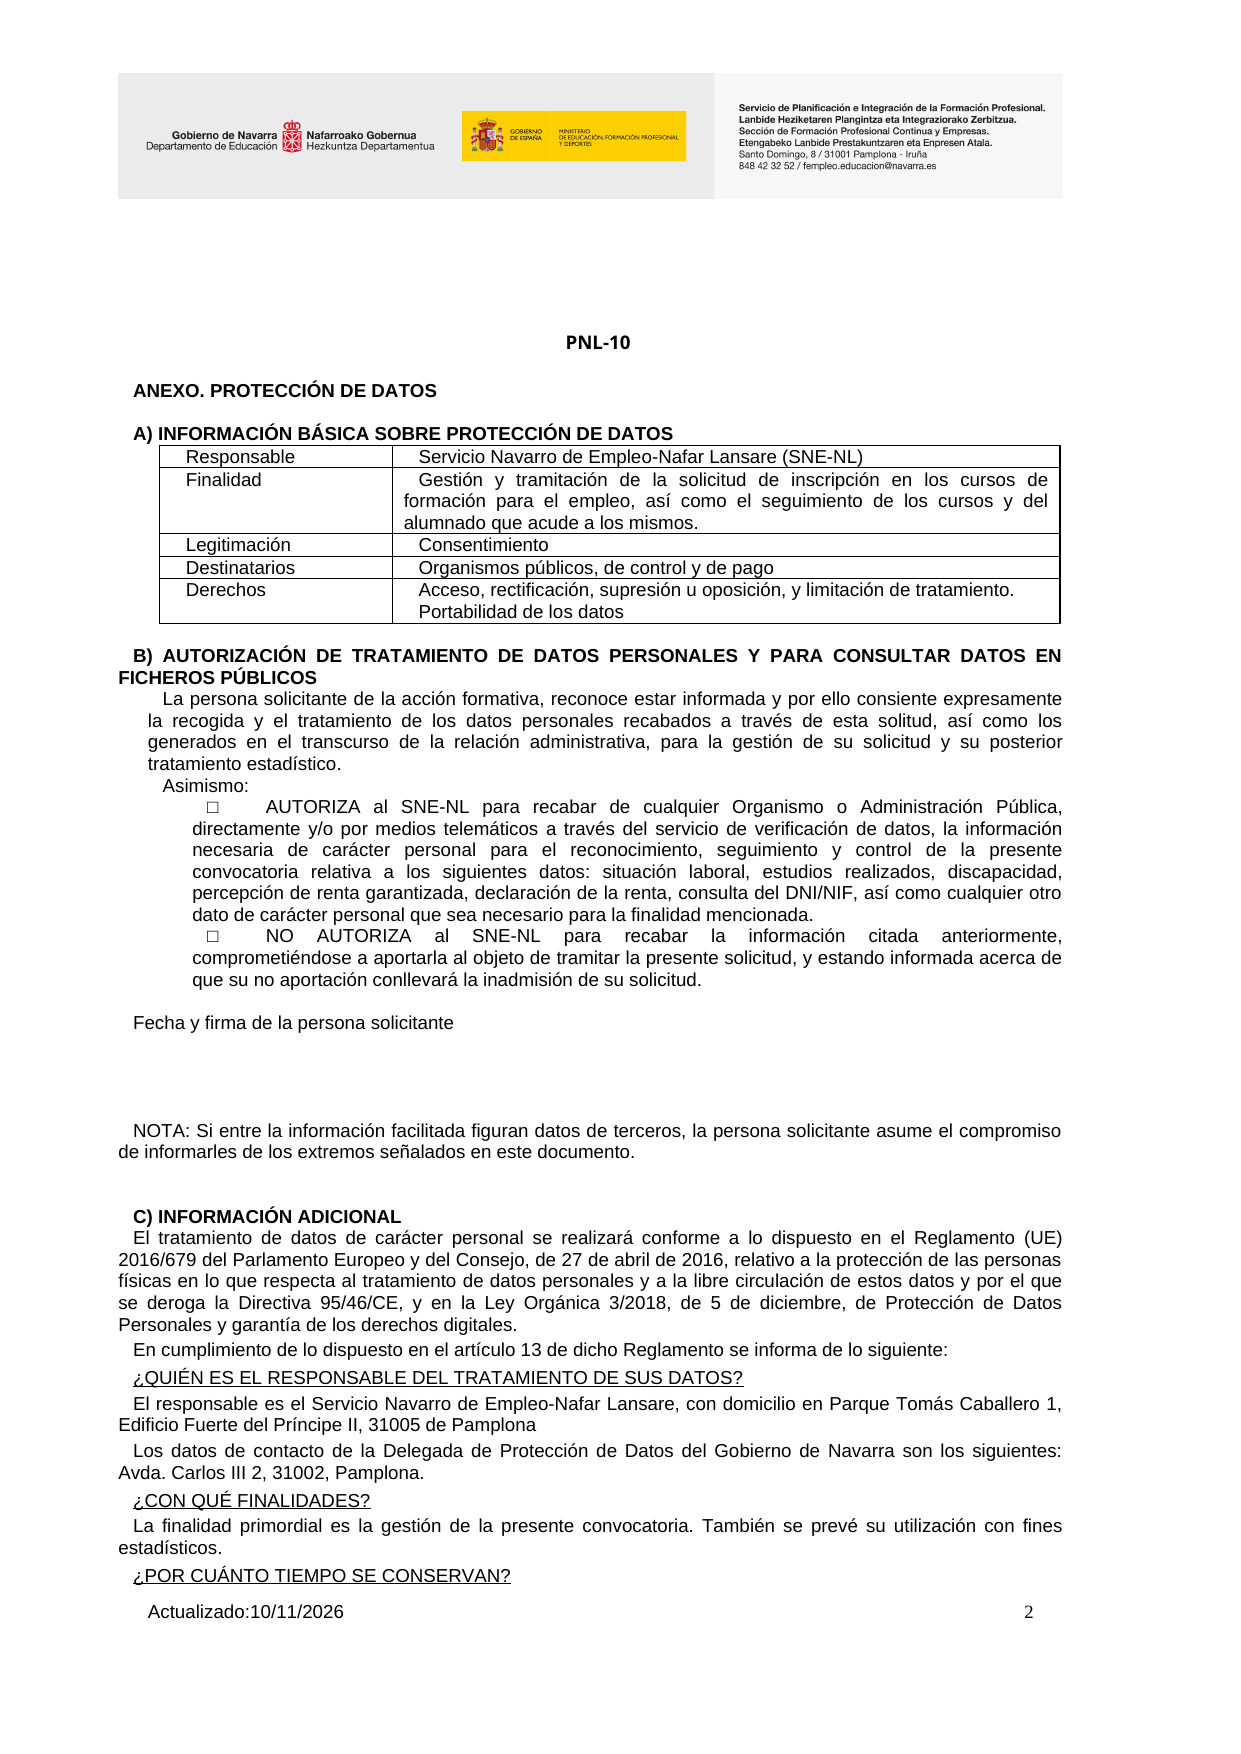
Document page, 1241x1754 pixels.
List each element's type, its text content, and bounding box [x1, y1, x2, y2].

text PNL-10 [118, 329, 1063, 354]
text Los datos de contacto de la Delegada de Protección de Datos del Gobierno de Navarra son los siguientes: Avda. Carlos III 2, 31002, Pamplona. [118, 1440, 1063, 1483]
text ¿CON QUÉ FINALIDADES? [118, 1489, 1063, 1511]
table_header Responsable [160, 446, 392, 467]
table_cell Legitimación [160, 534, 392, 556]
text ¿POR CUÁNTO TIEMPO SE CONSERVAN? [118, 1564, 1063, 1586]
table_cell Derechos [160, 579, 392, 622]
table_cell Acceso, rectificación, supresión u oposición, y limitación de tratamiento. Portabilidad de los datos [393, 579, 1059, 622]
table_cell Destinatarios [160, 557, 392, 578]
text ANEXO. PROTECCIÓN DE DATOS [118, 380, 1063, 402]
text Asimismo: [148, 774, 1063, 796]
text ¿QUIÉN ES EL RESPONSABLE DEL TRATAMIENTO DE SUS DATOS? [118, 1367, 1063, 1388]
text El responsable es el Servicio Navarro de Empleo-Nafar Lansare, con domicilio en Parque Tomás Caballero 1, Edificio Fuerte del Príncipe II, 31005 de Pamplona [118, 1393, 1063, 1436]
text El tratamiento de datos de carácter personal se realizará conforme a lo dispuesto en el Reglamento (UE) 2016/679 del Parlamento Europeo y del Consejo, de 27 de abril de 2016, relativo a la protección de las personas físicas en lo que respecta al tratamiento de datos personales y a la libre circulación de estos datos y por el que se deroga la Directiva 95/46/CE, y en la Ley Orgánica 3/2018, de 5 de diciembre, de Protección de Datos Personales y garantía de los derechos digitales. [118, 1227, 1063, 1335]
text □ AUTORIZA al SNE-NL para recabar de cualquier Organismo o Administración Pública, directamente y/o por medios telemáticos a través del servicio de verificación de datos, la información necesaria de carácter personal para el reconocimiento, seguimiento y control de la presente convocatoria relativa a los siguientes datos: situación laboral, estudios realizados, discapacidad, percepción de renta garantizada, declaración de la renta, consulta del DNI/NIF, así como cualquier otro dato de carácter personal que sea necesario para la finalidad mencionada. [192, 796, 1063, 925]
text NOTA: Si entre la información facilitada figuran datos de terceros, la persona solicitante asume el compromiso de informarles de los extremos señalados en este documento. [118, 1119, 1063, 1162]
text □ NO AUTORIZA al SNE-NL para recabar la información citada anteriormente, comprometiéndose a aportarla al objeto de tramitar la presente solicitud, y estando informada acerca de que su no aportación conllevará la inadmisión de su solicitud. [192, 925, 1063, 990]
picture [118, 73, 1063, 199]
text En cumplimiento de lo dispuesto en el artículo 13 de dicho Reglamento se informa de lo siguiente: [118, 1339, 1063, 1361]
table_cell Consentimiento [393, 534, 1059, 556]
table_header Servicio Navarro de Empleo-Nafar Lansare (SNE-NL) [393, 446, 1059, 467]
table_cell Organismos públicos, de control y de pago [393, 557, 1059, 578]
text A) INFORMACIÓN BÁSICA SOBRE PROTECCIÓN DE DATOS [118, 423, 1063, 445]
text La persona solicitante de la acción formativa, reconoce estar informada y por ello consiente expresamente la recogida y el tratamiento de los datos personales recabados a través de esta solitud, así como los generados en el transcurso de la relación administrativa, para la gestión de su solicitud y su posterior tratamiento estadístico. [148, 688, 1063, 774]
text B) AUTORIZACIÓN DE TRATAMIENTO DE DATOS PERSONALES Y PARA CONSULTAR DATOS EN FICHEROS PÚBLICOS [118, 645, 1063, 688]
text La finalidad primordial es la gestión de la presente convocatoria. También se prevé su utilización con fines estadísticos. [118, 1515, 1063, 1558]
table_cell Gestión y tramitación de la solicitud de inscripción en los cursos de formación para el empleo, así como el seguimiento de los cursos y del alumnado que acude a los mismos. [393, 468, 1059, 533]
text C) INFORMACIÓN ADICIONAL [118, 1206, 1063, 1227]
text Fecha y firma de la persona solicitante [118, 1012, 1063, 1033]
table_cell Finalidad [160, 468, 392, 533]
